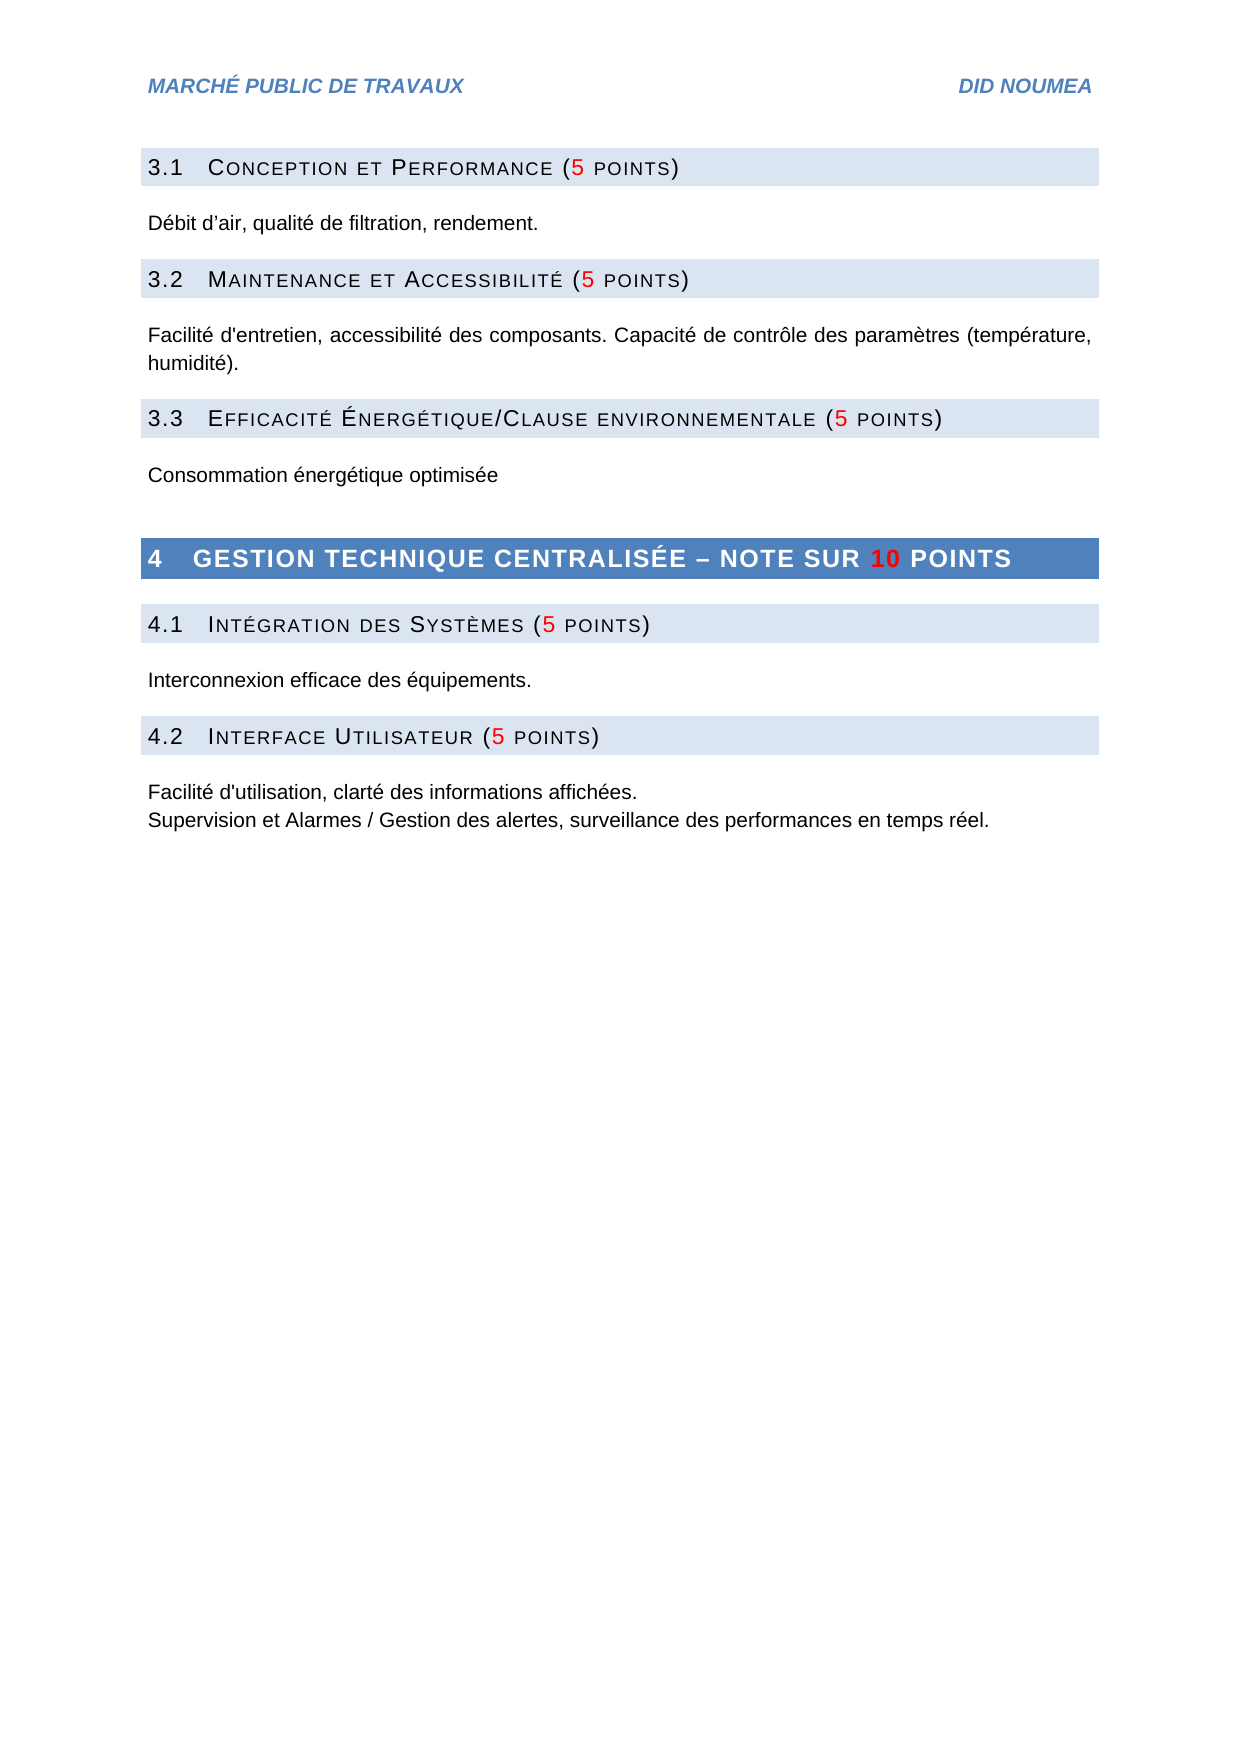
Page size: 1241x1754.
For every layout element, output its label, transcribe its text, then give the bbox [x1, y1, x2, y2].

text Supervision et Alarmes / Gestion des alertes, surveillance des performances en temps réel. [148, 807, 1093, 831]
subtitle Conception et Performance (5 points) [148, 154, 1093, 180]
subtitle Maintenance et Accessibilité (5 points) [148, 266, 1093, 292]
subtitle Interface Utilisateur (5 points) [148, 723, 1093, 749]
text Facilité d'entretien, accessibilité des composants. Capacité de contrôle des paramètres (température, humidité). [148, 323, 1093, 374]
text Débit d’air, qualité de filtration, rendement. [148, 211, 1093, 235]
subtitle Gestion Technique Centralisée – Note sur 10 points [148, 545, 1093, 573]
subtitle Efficacité Énergétique/Clause environnementale (5 points) [148, 405, 1093, 431]
text Facilité d'utilisation, clarté des informations affichées. [148, 780, 1093, 804]
text Consommation énergétique optimisée [148, 462, 1093, 486]
subtitle Intégration des Systèmes (5 points) [148, 611, 1093, 637]
text Interconnexion efficace des équipements. [148, 668, 1093, 692]
